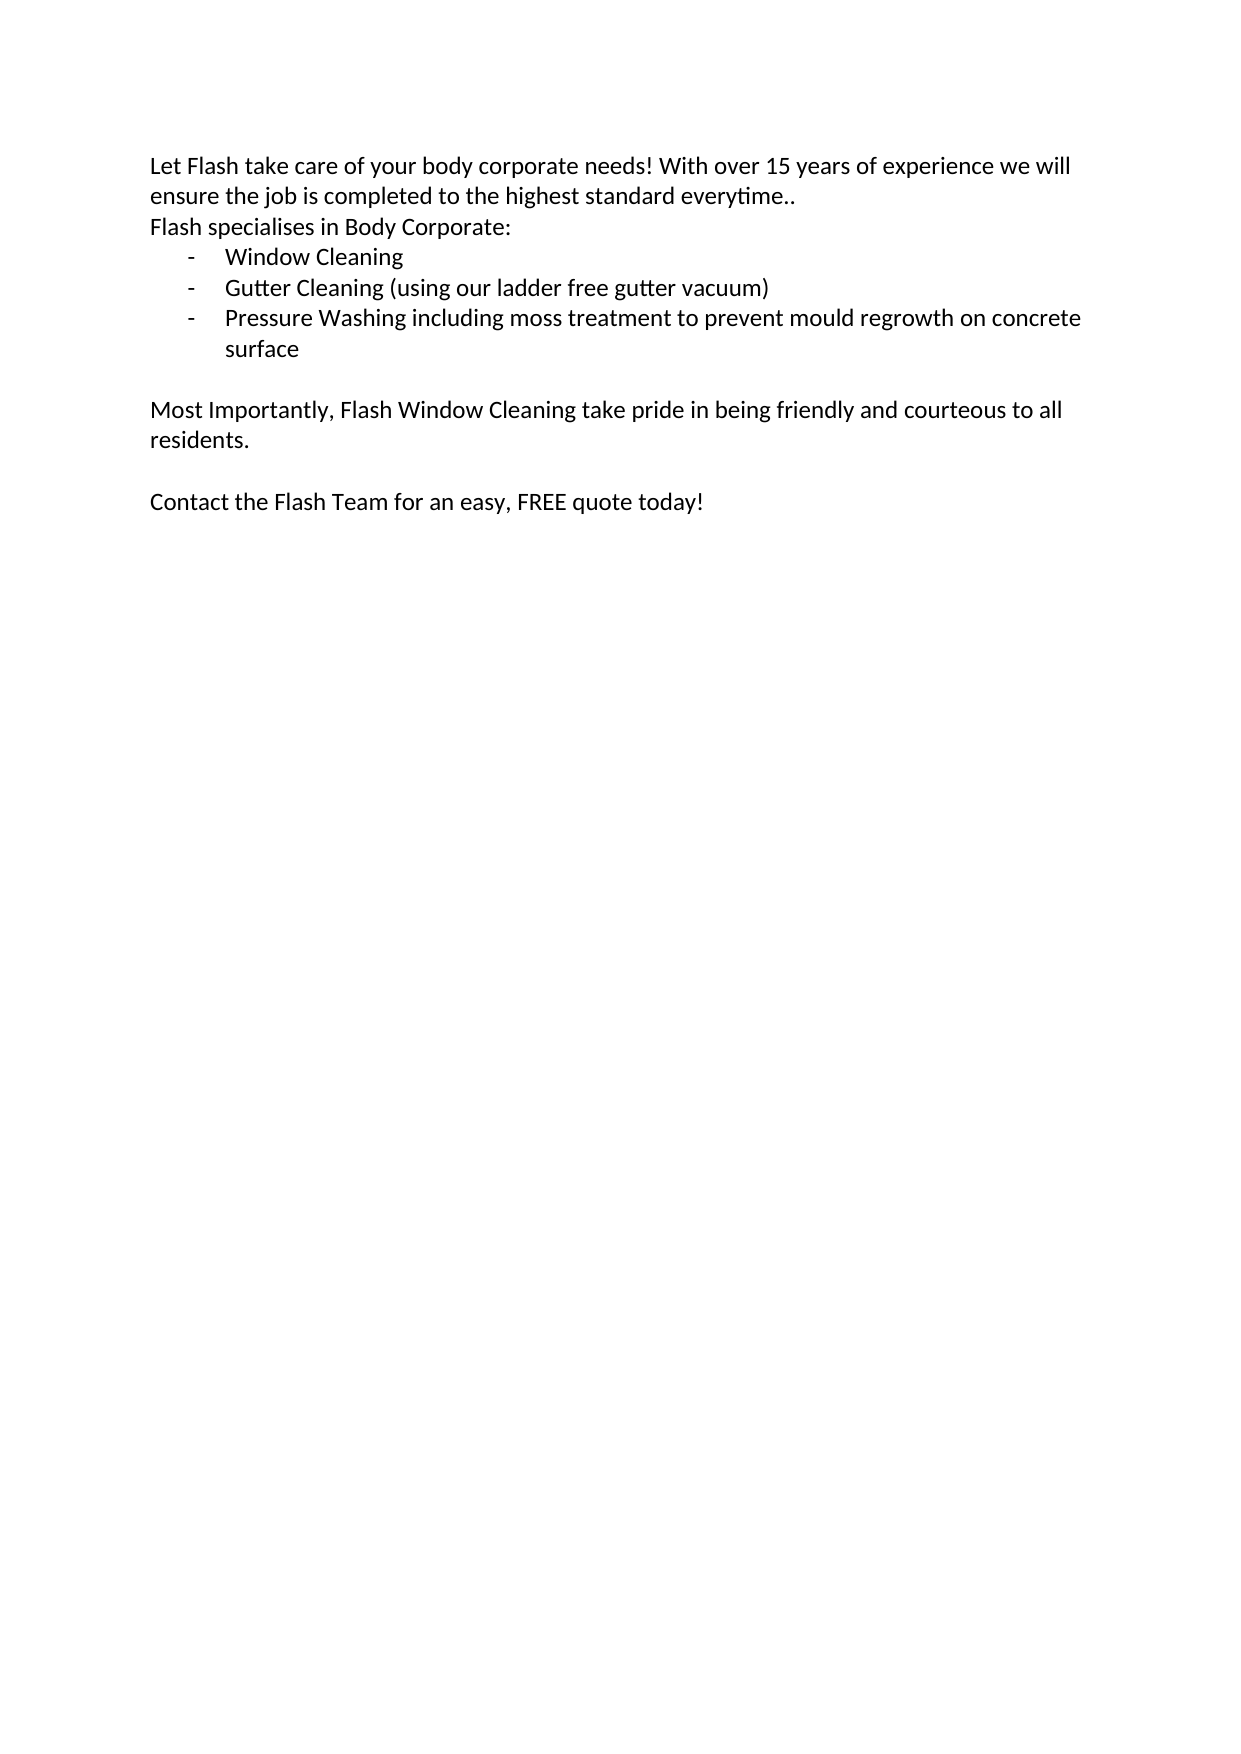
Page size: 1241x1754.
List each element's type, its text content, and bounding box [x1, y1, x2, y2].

list Pressure Washing including moss treatment to prevent mould regrowth on concrete surface [187, 303, 1090, 364]
list Window Cleaning [187, 242, 1090, 272]
text Let Flash take care of your body corporate needs! With over 15 years of experience we will ensure the job is completed to the highest standard everytime.. [150, 150, 1090, 211]
text Contact the Flash Team for an easy, FREE quote today! [150, 486, 1090, 516]
list Gutter Cleaning (using our ladder free gutter vacuum) [187, 272, 1090, 303]
text Flash specialises in Body Corporate: [150, 211, 1090, 242]
text Most Importantly, Flash Window Cleaning take pride in being friendly and courteous to all residents. [150, 394, 1090, 455]
